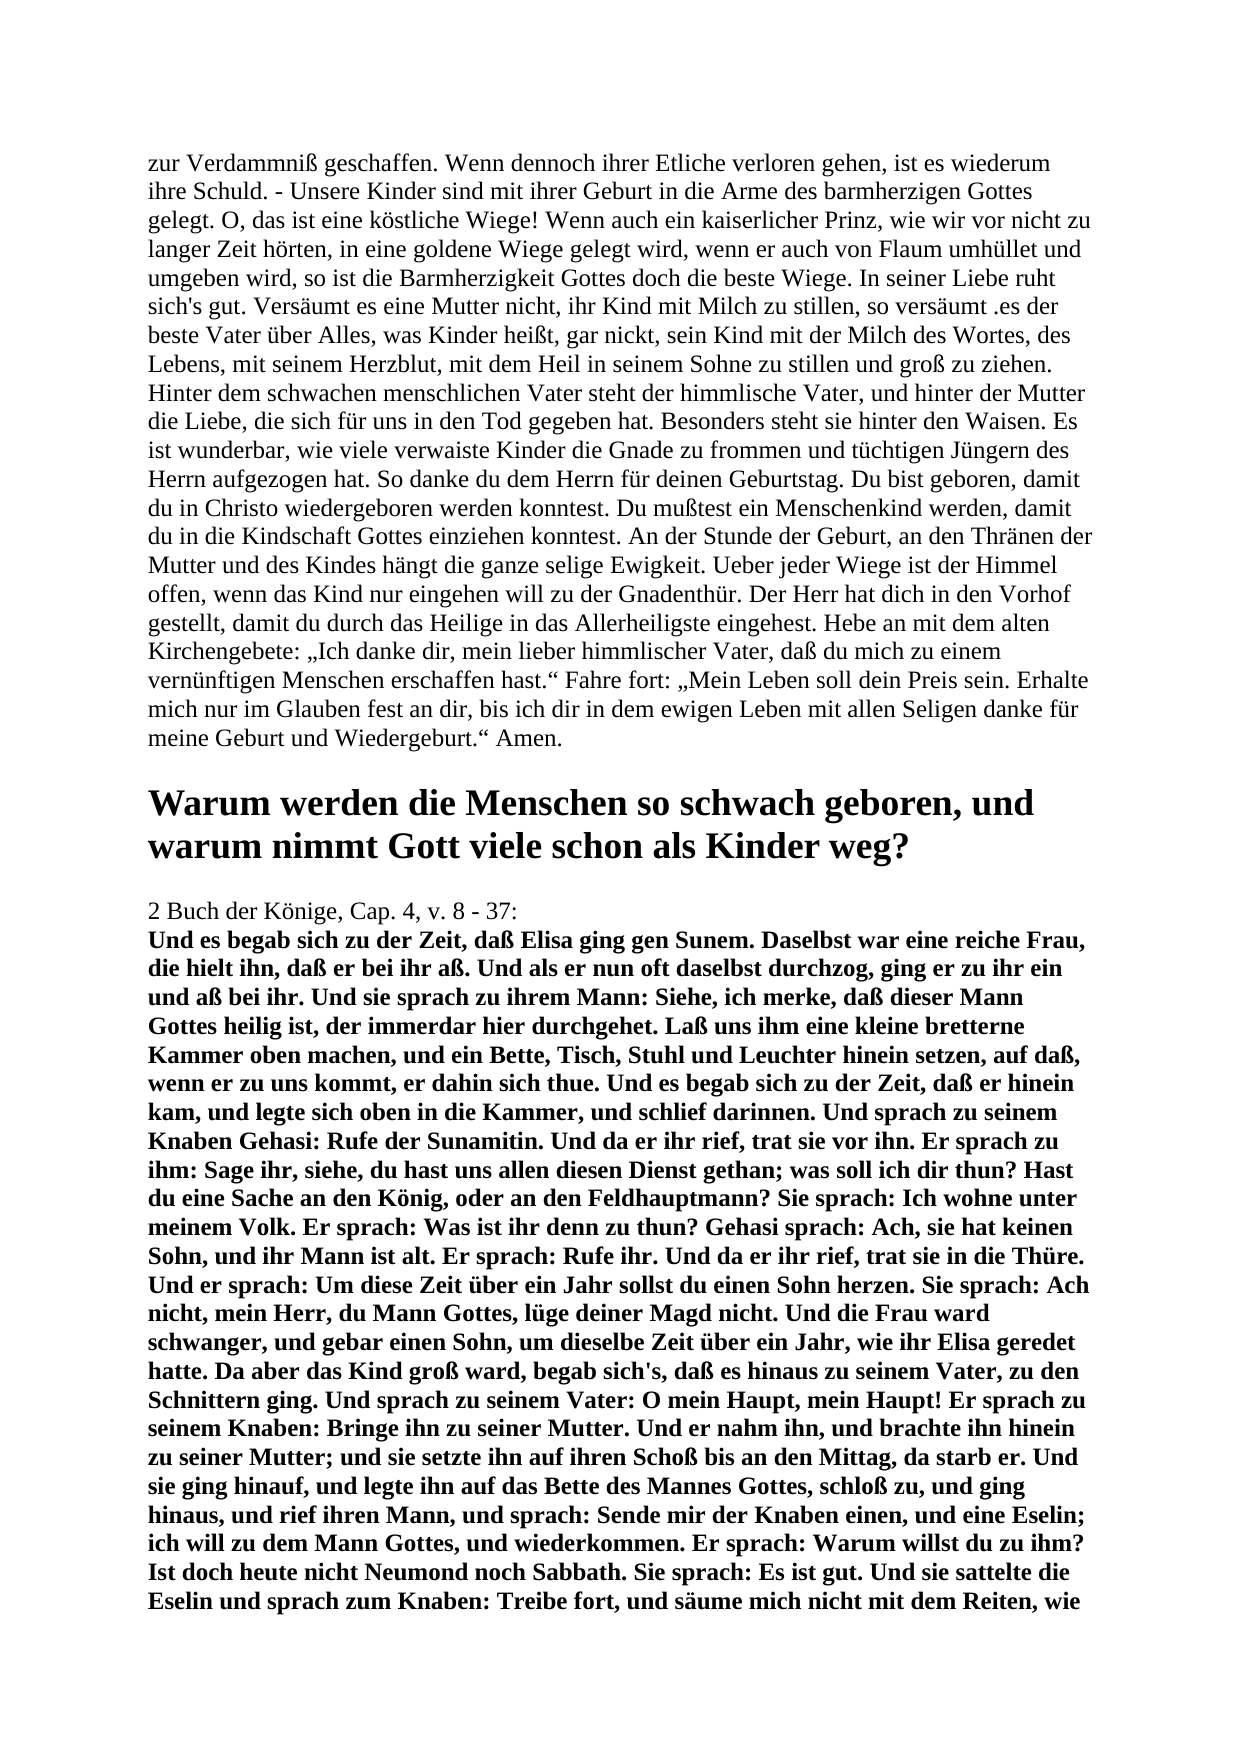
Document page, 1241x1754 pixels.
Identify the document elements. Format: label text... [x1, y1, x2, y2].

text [148, 896, 1093, 1615]
subtitle Warum werden die Menschen so schwach geboren, und warum nimmt Gott viele schon als Kinder weg? [148, 781, 1093, 867]
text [148, 148, 1093, 751]
